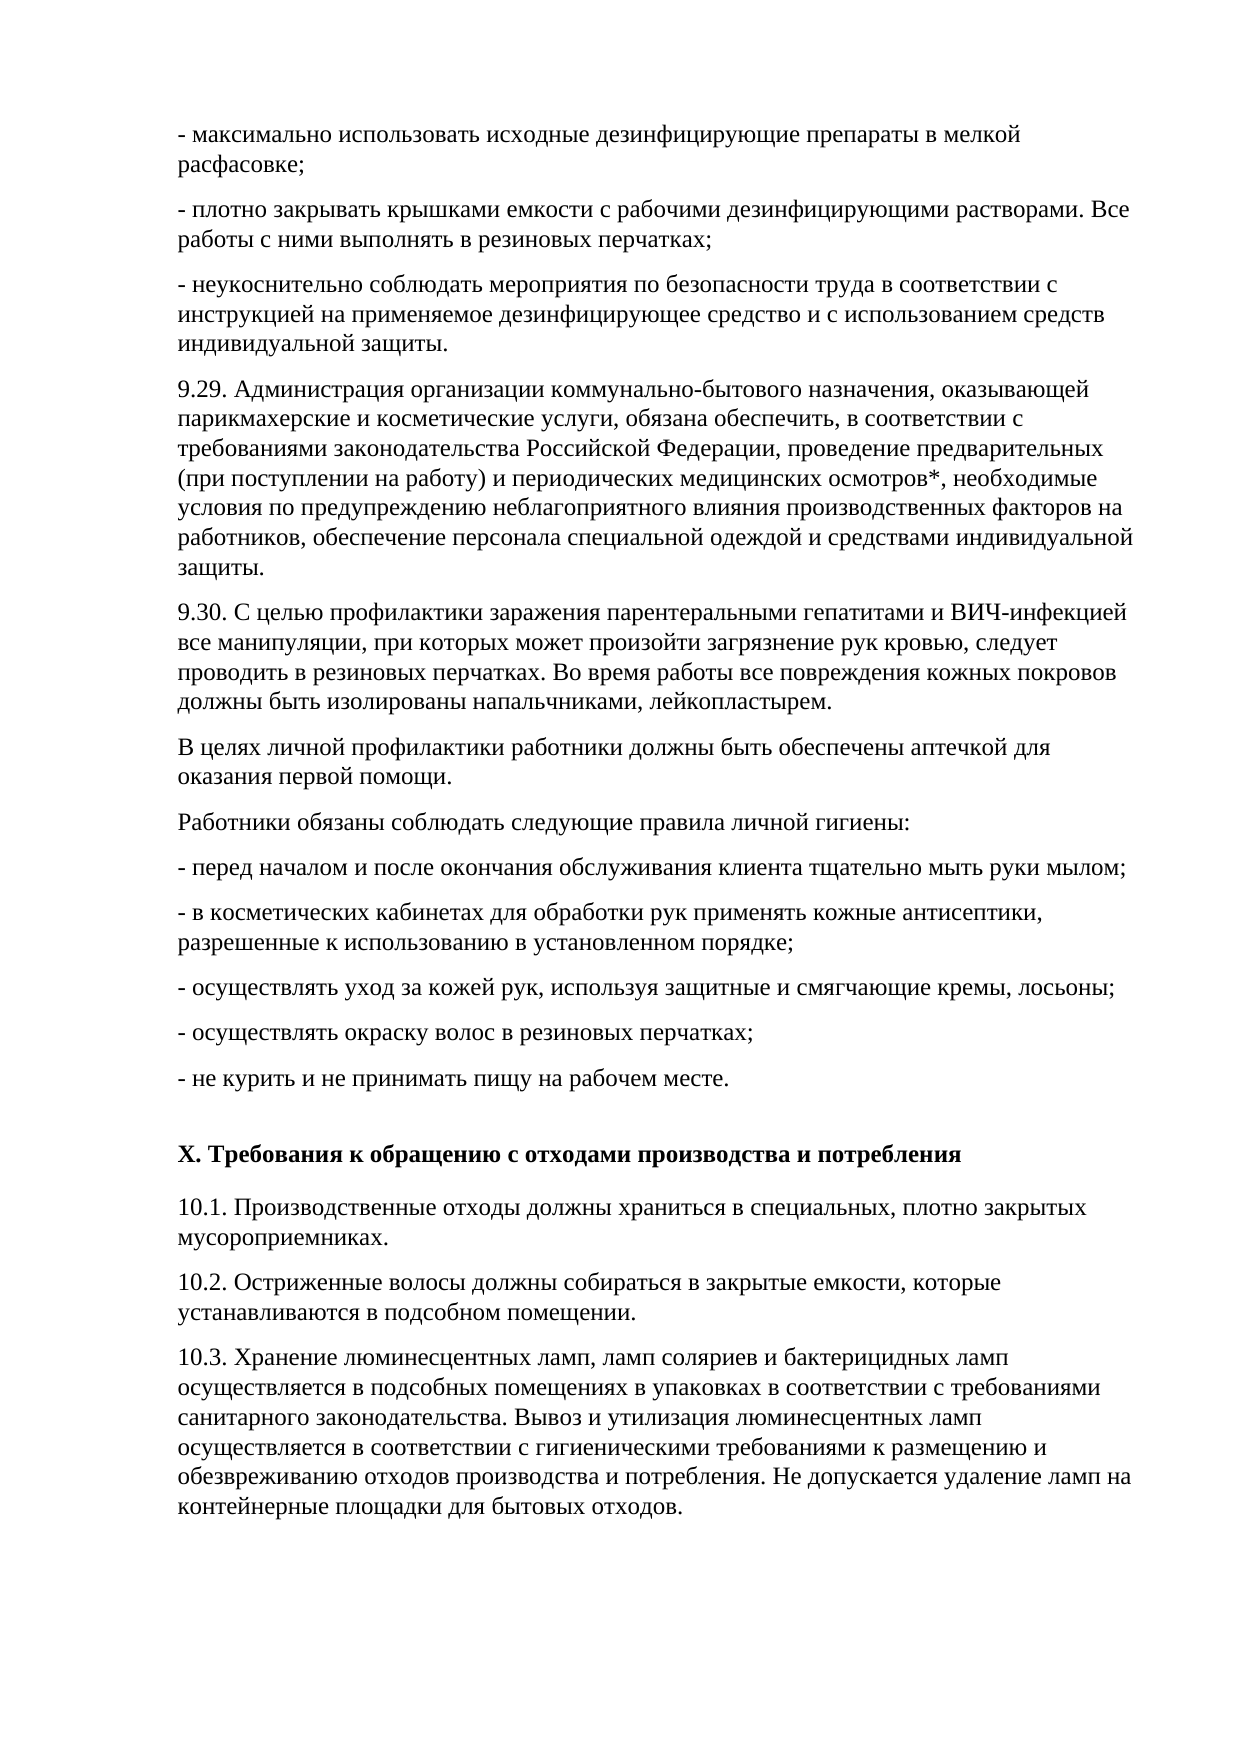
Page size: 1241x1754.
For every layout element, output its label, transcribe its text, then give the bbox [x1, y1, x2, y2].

text 10.3. Хранение люминесцентных ламп, ламп соляриев и бактерицидных ламп осуществляется в подсобных помещениях в упаковках в соответствии с требованиями санитарного законодательства. Вывоз и утилизация люминесцентных ламп осуществляется в соответствии с гигиеническими требованиями к размещению и обезвреживанию отходов производства и потребления. Не допускается удаление ламп на контейнерные площадки для бытовых отходов. [177, 1342, 1152, 1520]
text - максимально использовать исходные дезинфицирующие препараты в мелкой расфасовке; [177, 118, 1152, 177]
text 10.2. Остриженные волосы должны собираться в закрытые емкости, которые устанавливаются в подсобном помещении. [177, 1267, 1152, 1326]
text 9.29. Администрация организации коммунально-бытового назначения, оказывающей парикмахерские и косметические услуги, обязана обеспечить, в соответствии с требованиями законодательства Российской Федерации, проведение предварительных (при поступлении на работу) и периодических медицинских осмотров*, необходимые условия по предупреждению неблагоприятного влияния производственных факторов на работников, обеспечение персонала специальной одеждой и средствами индивидуальной защиты. [177, 373, 1152, 581]
text - неукоснительно соблюдать мероприятия по безопасности труда в соответствии с инструкцией на применяемое дезинфицирующее средство и с использованием средств индивидуальной защиты. [177, 268, 1152, 357]
text - в косметических кабинетах для обработки рук применять кожные антисептики, разрешенные к использованию в установленном порядке; [177, 896, 1152, 956]
text 10.1. Производственные отходы должны храниться в специальных, плотно закрытых мусороприемниках. [177, 1192, 1152, 1251]
text - плотно закрывать крышками емкости с рабочими дезинфицирующими растворами. Все работы с ними выполнять в резиновых перчатках; [177, 193, 1152, 252]
text В целях личной профилактики работники должны быть обеспечены аптечкой для оказания первой помощи. [177, 731, 1152, 790]
text 9.30. С целью профилактики заражения парентеральными гепатитами и ВИЧ-инфекцией все манипуляции, при которых может произойти загрязнение рук кровью, следует проводить в резиновых перчатках. Во время работы все повреждения кожных покровов должны быть изолированы напальчниками, лейкопластырем. [177, 596, 1152, 715]
text - перед началом и после окончания обслуживания клиента тщательно мыть руки мылом; [177, 851, 1152, 881]
text X. Требования к обращению с отходами производства и потребления [177, 1131, 1152, 1168]
text - осуществлять окраску волос в резиновых перчатках; [177, 1017, 1152, 1046]
text - не курить и не принимать пищу на рабочем месте. [177, 1062, 1152, 1092]
text Работники обязаны соблюдать следующие правила личной гигиены: [177, 806, 1152, 835]
text - осуществлять уход за кожей рук, используя защитные и смягчающие кремы, лосьоны; [177, 971, 1152, 1001]
